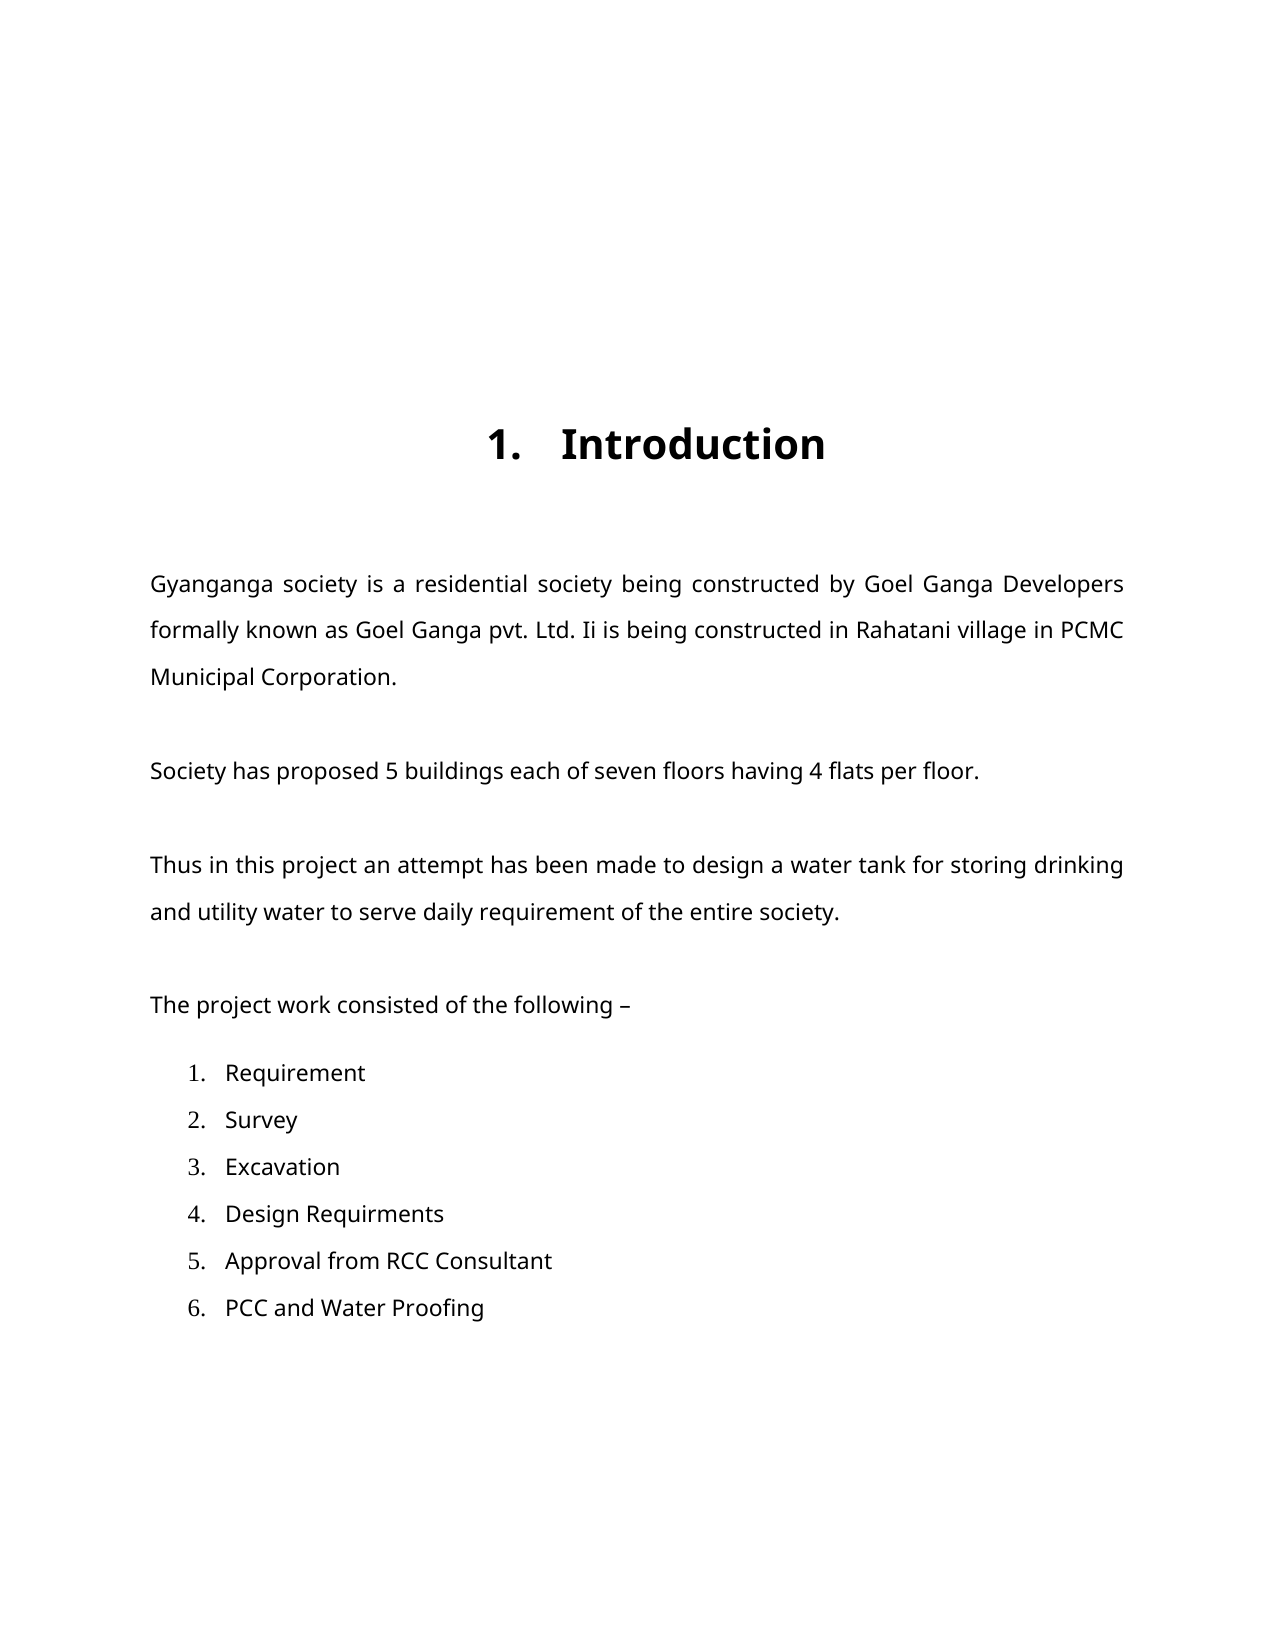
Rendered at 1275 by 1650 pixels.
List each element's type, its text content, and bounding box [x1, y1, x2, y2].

list Requirement [187, 1057, 1125, 1088]
text The project work consisted of the following – [150, 989, 1125, 1021]
text Society has proposed 5 buildings each of seven floors having 4 flats per floor. [150, 755, 1125, 786]
list Excavation [187, 1151, 1125, 1182]
list Design Requirments [187, 1198, 1125, 1229]
text Thus in this project an attempt has been made to design a water tank for storing drinking and utility water to serve daily requirement of the entire society. [150, 849, 1125, 927]
list Approval from RCC Consultant [187, 1245, 1125, 1276]
text Gyanganga society is a residential society being constructed by Goel Ganga Developers formally known as Goel Ganga pvt. Ltd. Ii is being constructed in Rahatani village in PCMC Municipal Corporation. [150, 568, 1125, 693]
list PCC and Water Proofing [187, 1292, 1125, 1323]
list Survey [187, 1104, 1125, 1135]
list Introduction [187, 415, 1125, 472]
